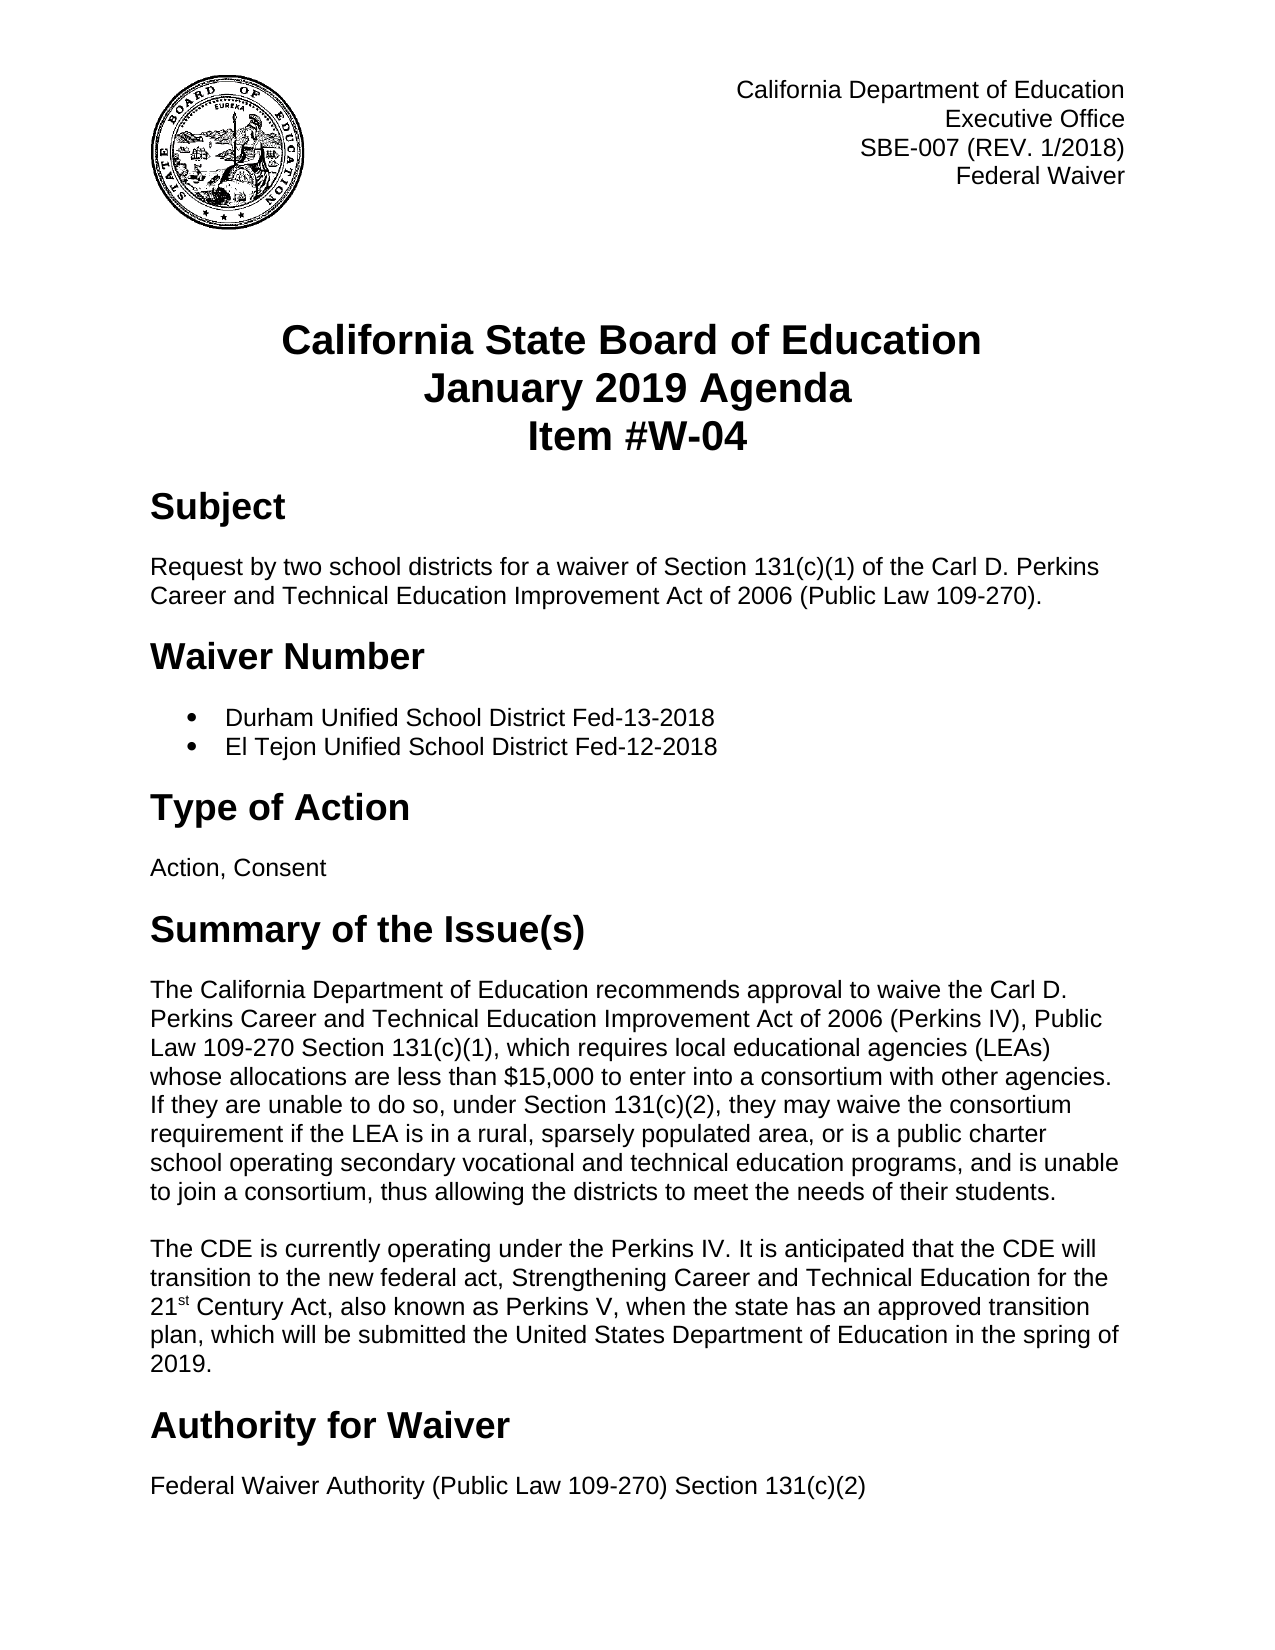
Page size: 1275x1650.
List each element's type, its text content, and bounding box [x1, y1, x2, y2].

text Federal Waiver Authority (Public Law 109-270) Section 131(c)(2) [150, 1471, 1125, 1500]
subtitle Type of Action [150, 785, 1125, 828]
subtitle Summary of the Issue(s) [150, 907, 1125, 950]
text The CDE is currently operating under the Perkins IV. It is anticipated that the CDE will transition to the new federal act, Strengthening Career and Technical Education for the 21st Century Act, also known as Perkins V, when the state has an approved transition plan, which will be submitted the United States Department of Education in the spring of 2019. [150, 1234, 1125, 1378]
subtitle Waiver Number [150, 634, 1125, 678]
list El Tejon Unified School District Fed-12-2018 [187, 731, 1125, 760]
text California Department of Education [675, 75, 1125, 104]
list Durham Unified School District Fed-13-2018 [187, 703, 1125, 731]
text Request by two school districts for a waiver of Section 131(c)(1) of the Carl D. Perkins Career and Technical Education Improvement Act of 2006 (Public Law 109-270). [150, 552, 1125, 609]
picture [150, 75, 305, 230]
subtitle Subject [150, 484, 1125, 527]
text Authority for Waiver [150, 1403, 1125, 1446]
subtitle California State Board of Education January 2019 Agenda Item #W-04 [150, 315, 1125, 459]
text The California Department of Education recommends approval to waive the Carl D. Perkins Career and Technical Education Improvement Act of 2006 (Perkins IV), Public Law 109-270 Section 131(c)(1), which requires local educational agencies (LEAs) whose allocations are less than $15,000 to enter into a consortium with other agencies. If they are unable to do so, under Section 131(c)(2), they may waive the consortium requirement if the LEA is in a rural, sparsely populated area, or is a public charter school operating secondary vocational and technical education programs, and is unable to join a consortium, thus allowing the districts to meet the needs of their students. [150, 975, 1125, 1205]
text Federal Waiver [675, 161, 1125, 190]
text Executive Office [675, 104, 1125, 132]
text SBE-007 (REV. 1/2018) [675, 132, 1125, 161]
text Action, Consent [150, 853, 1125, 882]
